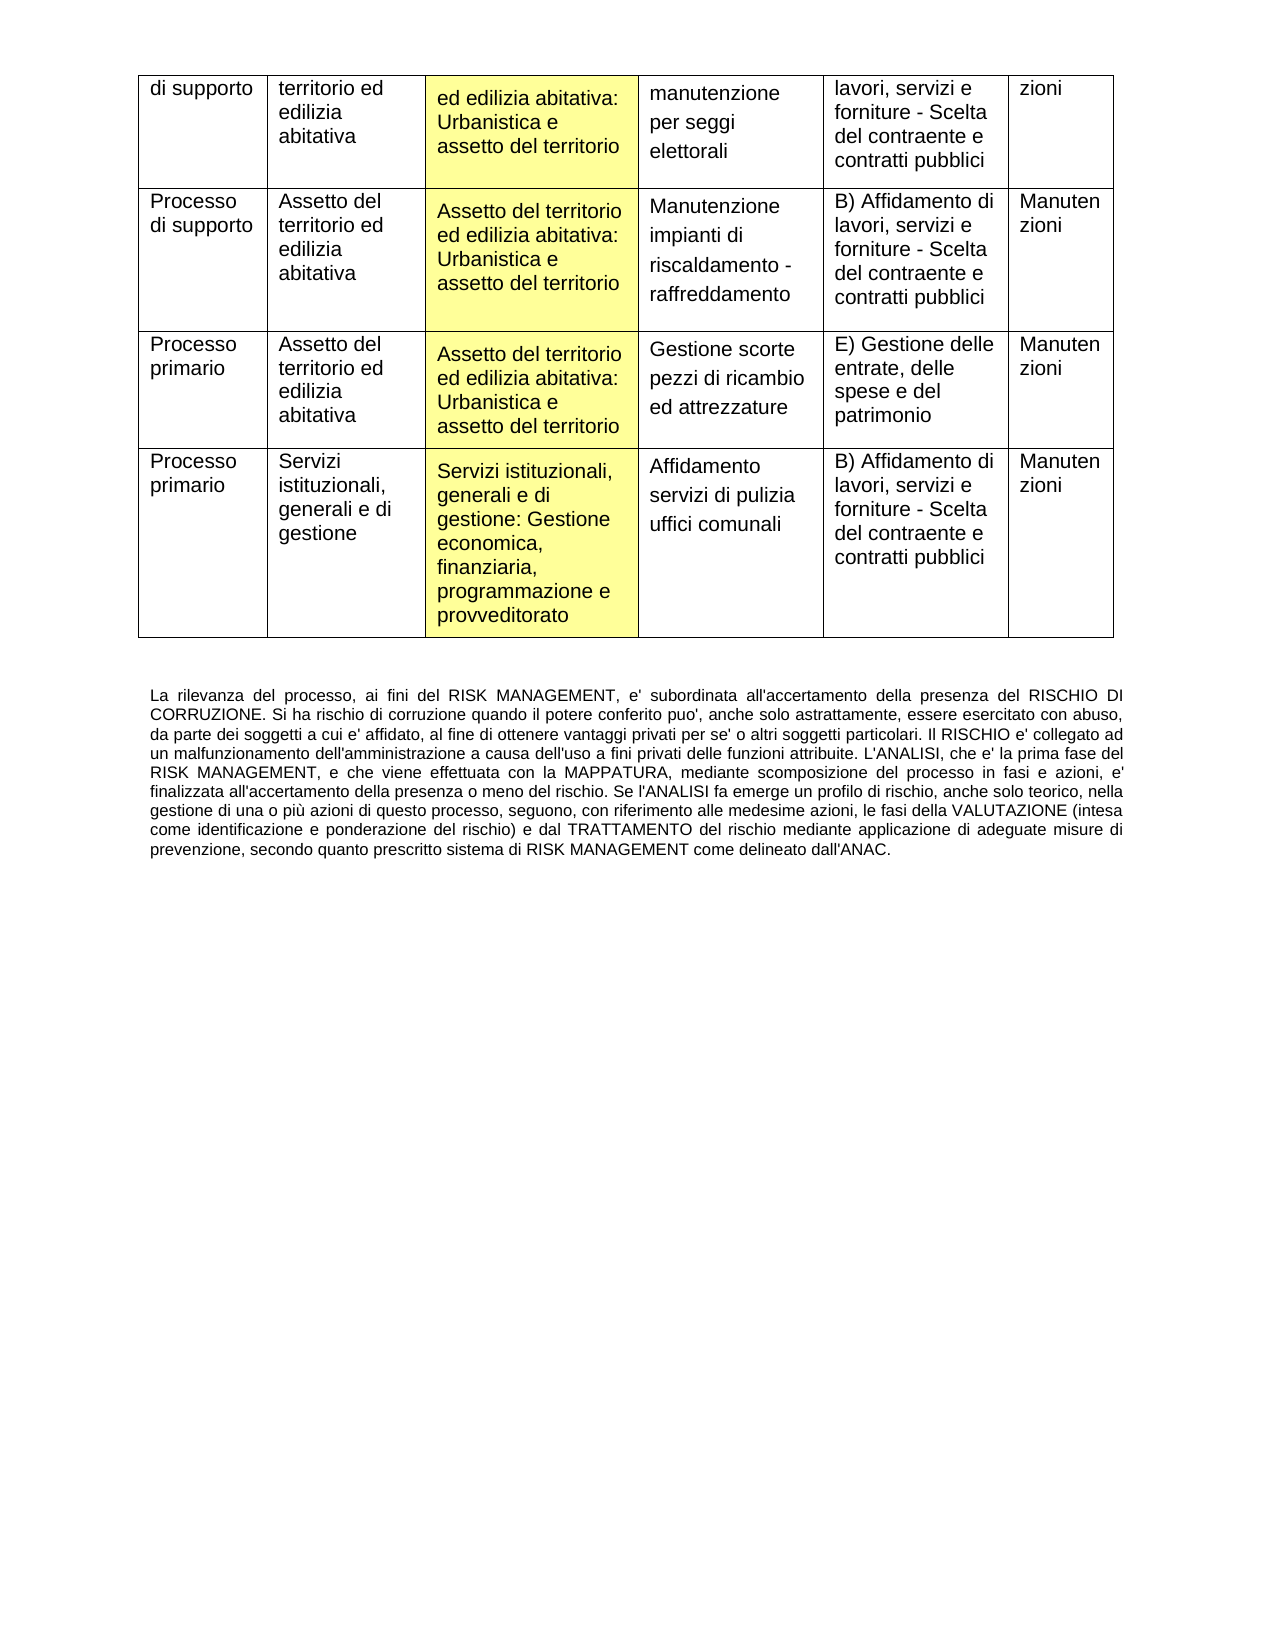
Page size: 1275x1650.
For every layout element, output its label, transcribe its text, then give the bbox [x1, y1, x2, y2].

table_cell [139, 76, 267, 188]
table_cell Assetto del territorio ed edilizia abitativa: Urbanistica e assetto del territorio [426, 332, 638, 448]
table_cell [426, 76, 638, 188]
table_cell B) Affidamento di lavori, servizi e forniture - Scelta del contraente e contratti pubblici [824, 449, 1008, 637]
table_cell Manutenzioni [1009, 189, 1113, 331]
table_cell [824, 76, 1008, 188]
table_cell Affidamento servizi di pulizia uffici comunali [639, 449, 823, 637]
table_cell Gestione scorte pezzi di ricambio ed attrezzature [639, 332, 823, 448]
table_cell Assetto del territorio ed edilizia abitativa: Urbanistica e assetto del territorio [426, 189, 638, 331]
table_cell Processo primario [139, 332, 267, 448]
table_cell Processo di supporto [139, 189, 267, 331]
table_cell Manutenzioni [1009, 76, 1113, 188]
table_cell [268, 76, 425, 188]
table_cell Assetto del territorio ed edilizia abitativa [268, 189, 425, 331]
text La rilevanza del processo, ai fini del RISK MANAGEMENT, e' subordinata all'accertamento della presenza del RISCHIO DI CORRUZIONE. Si ha rischio di corruzione quando il potere conferito puo', anche solo astrattamente, essere esercitato con abuso, da parte dei soggetti a cui e' affidato, al fine di ottenere vantaggi privati per se' o altri soggetti particolari. Il RISCHIO e' collegato ad un malfunzionamento dell'amministrazione a causa dell'uso a fini privati delle funzioni attribuite. L'ANALISI, che e' la prima fase del RISK MANAGEMENT, e che viene effettuata con la MAPPATURA, mediante scomposizione del processo in fasi e azioni, e' finalizzata all'accertamento della presenza o meno del rischio. Se l'ANALISI fa emerge un profilo di rischio, anche solo teorico, nella gestione di una o più azioni di questo processo, seguono, con riferimento alle medesime azioni, le fasi della VALUTAZIONE (intesa come identificazione e ponderazione del rischio) e dal TRATTAMENTO del rischio mediante applicazione di adeguate misure di prevenzione, secondo quanto prescritto sistema di RISK MANAGEMENT come delineato dall'ANAC. [150, 686, 1125, 858]
table_cell Assetto del territorio ed edilizia abitativa [268, 332, 425, 448]
table_cell B) Affidamento di lavori, servizi e forniture - Scelta del contraente e contratti pubblici [824, 189, 1008, 331]
table_cell Manutenzioni [1009, 449, 1113, 637]
table_cell Servizi istituzionali, generali e di gestione: Gestione economica, finanziaria, programmazione e provveditorato [426, 449, 638, 637]
table_cell E) Gestione delle entrate, delle spese e del patrimonio [824, 332, 1008, 448]
table_cell Manutenzioni [1009, 332, 1113, 448]
table_cell Processo primario [139, 449, 267, 637]
table_cell Servizi istituzionali, generali e di gestione [268, 449, 425, 637]
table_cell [639, 76, 823, 188]
table_cell Manutenzione impianti di riscaldamento - raffreddamento [639, 189, 823, 331]
